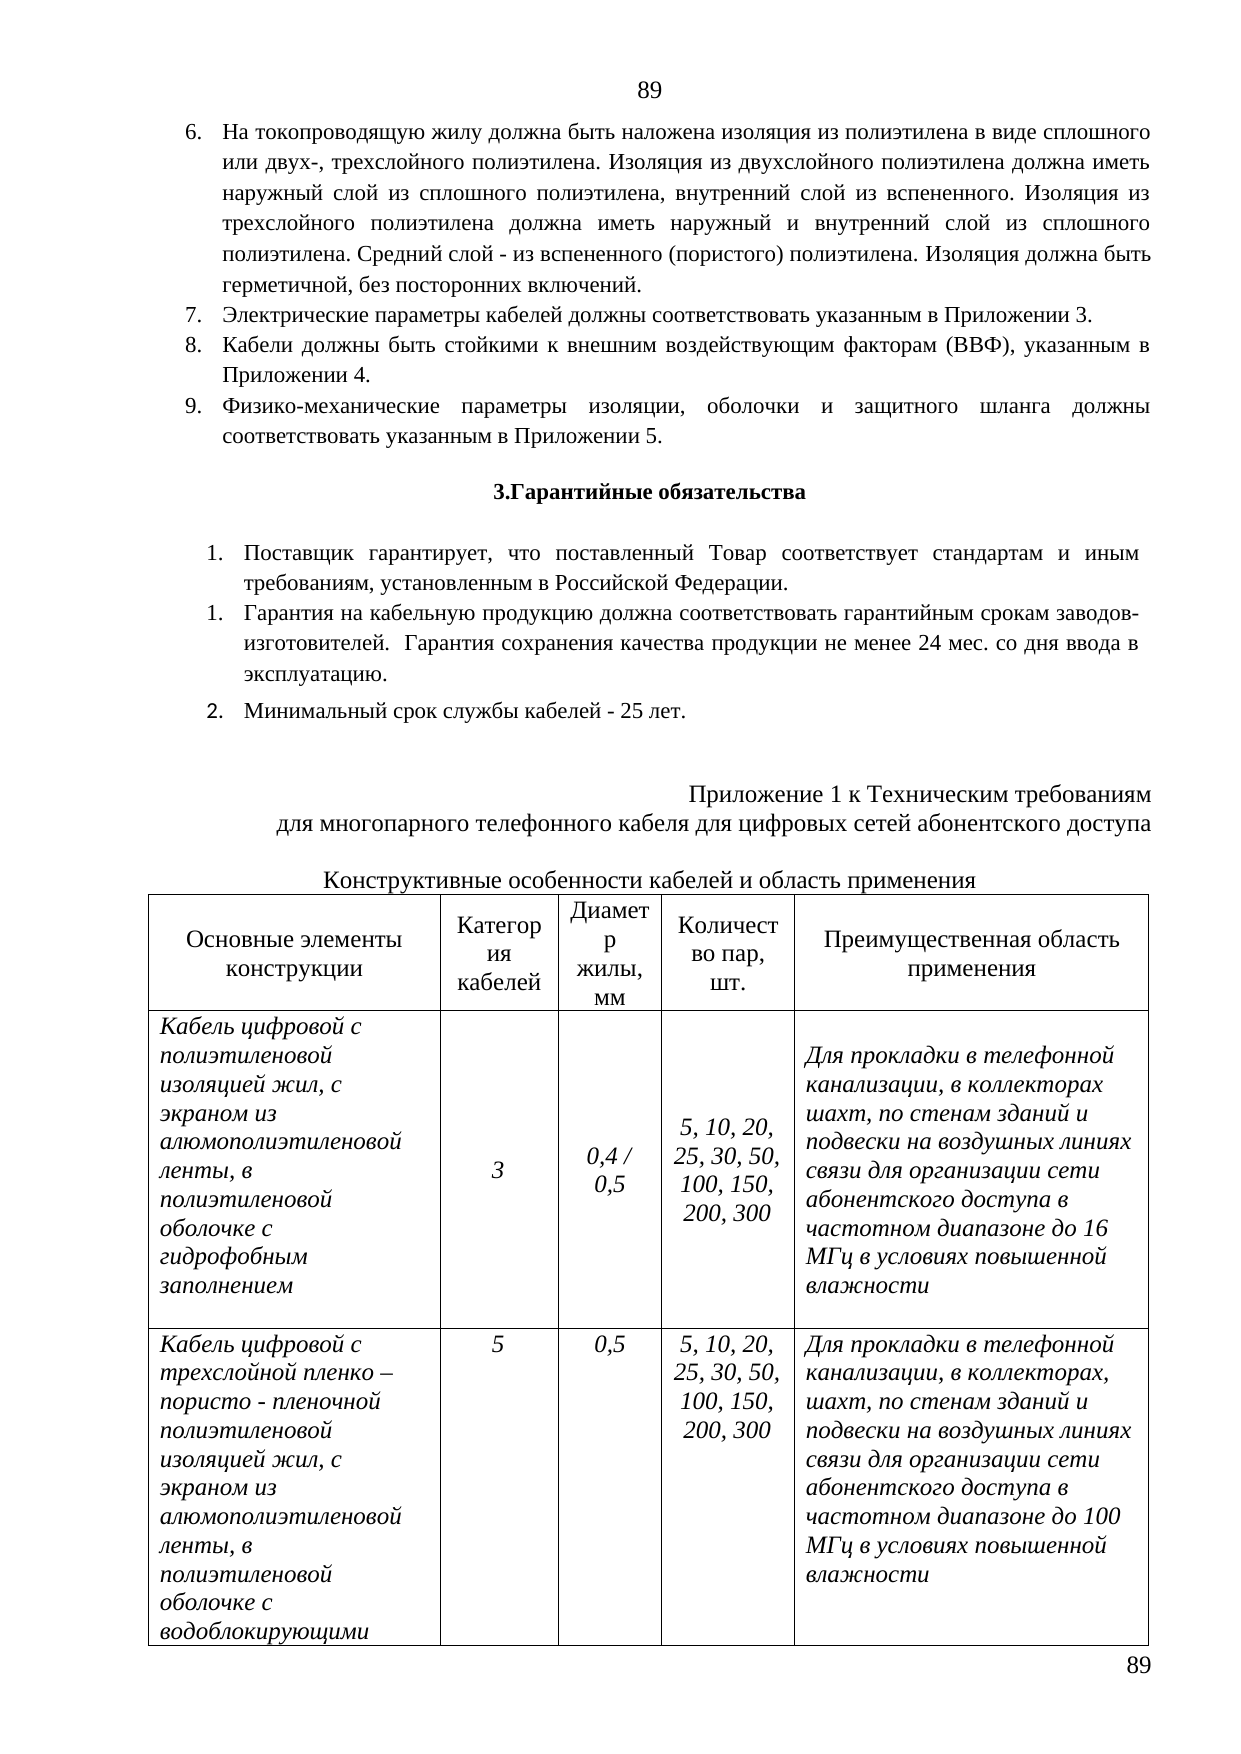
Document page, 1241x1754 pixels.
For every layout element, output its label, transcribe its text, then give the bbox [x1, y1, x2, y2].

table_cell 5 [441, 1329, 558, 1645]
text Приложение 1 к Техническим требованиям [148, 779, 1152, 808]
text для многопарного телефонного кабеля для цифровых сетей абонентского доступа [148, 808, 1152, 837]
list На токопроводящую жилу должна быть наложена изоляция из полиэтилена в виде сплошного или двух-, трехслойного полиэтилена. Изоляция из двухслойного полиэтилена должна иметь наружный слой из сплошного полиэтилена, внутренний слой из вспененного. Изоляция из трехслойного полиэтилена должна иметь наружный и внутренний слой из сплошного полиэтилена. Средний слой - из вспененного (пористого) полиэтилена. Изоляция должна быть герметичной, без посторонних включений. [185, 118, 1152, 297]
table_header Количество пар, шт. [662, 895, 794, 1010]
table_cell Кабель цифровой с полиэтиленовой изоляцией жил, с экраном из алюмополиэтиленовой ленты, в полиэтиленовой оболочке с гидрофобным заполнением [149, 1011, 440, 1328]
table_header Основные элементы конструкции [149, 895, 440, 1010]
list Физико-механические параметры изоляции, оболочки и защитного шланга должны соответствовать указанным в Приложении 5. [185, 392, 1152, 448]
list Электрические параметры кабелей должны соответствовать указанным в Приложении 3. [185, 301, 1152, 327]
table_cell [662, 1329, 794, 1645]
table_cell 0,4 / 0,5 [559, 1011, 661, 1328]
table_header Категория кабелей [441, 895, 558, 1010]
text 3.Гарантийные обязательства [148, 478, 1152, 505]
text Конструктивные особенности кабелей и область применения [148, 866, 1152, 894]
table_cell 3 [441, 1011, 558, 1328]
table_cell 5, 10, 20, 25, 30, 50, 100, 150, 200, 300 [662, 1011, 794, 1328]
table_cell 0,5 [559, 1329, 661, 1645]
table_header Поставщик гарантирует, что поставленный Товар соответствует стандартам и иным требованиям, установленным в Российской Федерации. Гарантия на кабельную продукцию должна соответствовать гарантийным срокам заводов-изготовителей. Гарантия сохранения качества продукции не менее 24 мес. со дня ввода в эксплуатацию. Минимальный срок службы кабелей - 25 лет. [158, 539, 1152, 751]
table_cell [795, 1329, 1148, 1645]
table_header Диаметр жилы, мм [559, 895, 661, 1010]
table_header Преимущественная область применения [795, 895, 1148, 1010]
table_cell Для прокладки в телефонной канализации, в коллекторах шахт, по стенам зданий и подвески на воздушных линиях связи для организации сети абонентского доступа в частотном диапазоне до 16 МГц в условиях повышенной влажности [795, 1011, 1148, 1328]
list Кабели должны быть стойкими к внешним воздействующим факторам (ВВФ), указанным в Приложении 4. [185, 331, 1152, 388]
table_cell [149, 1329, 440, 1645]
